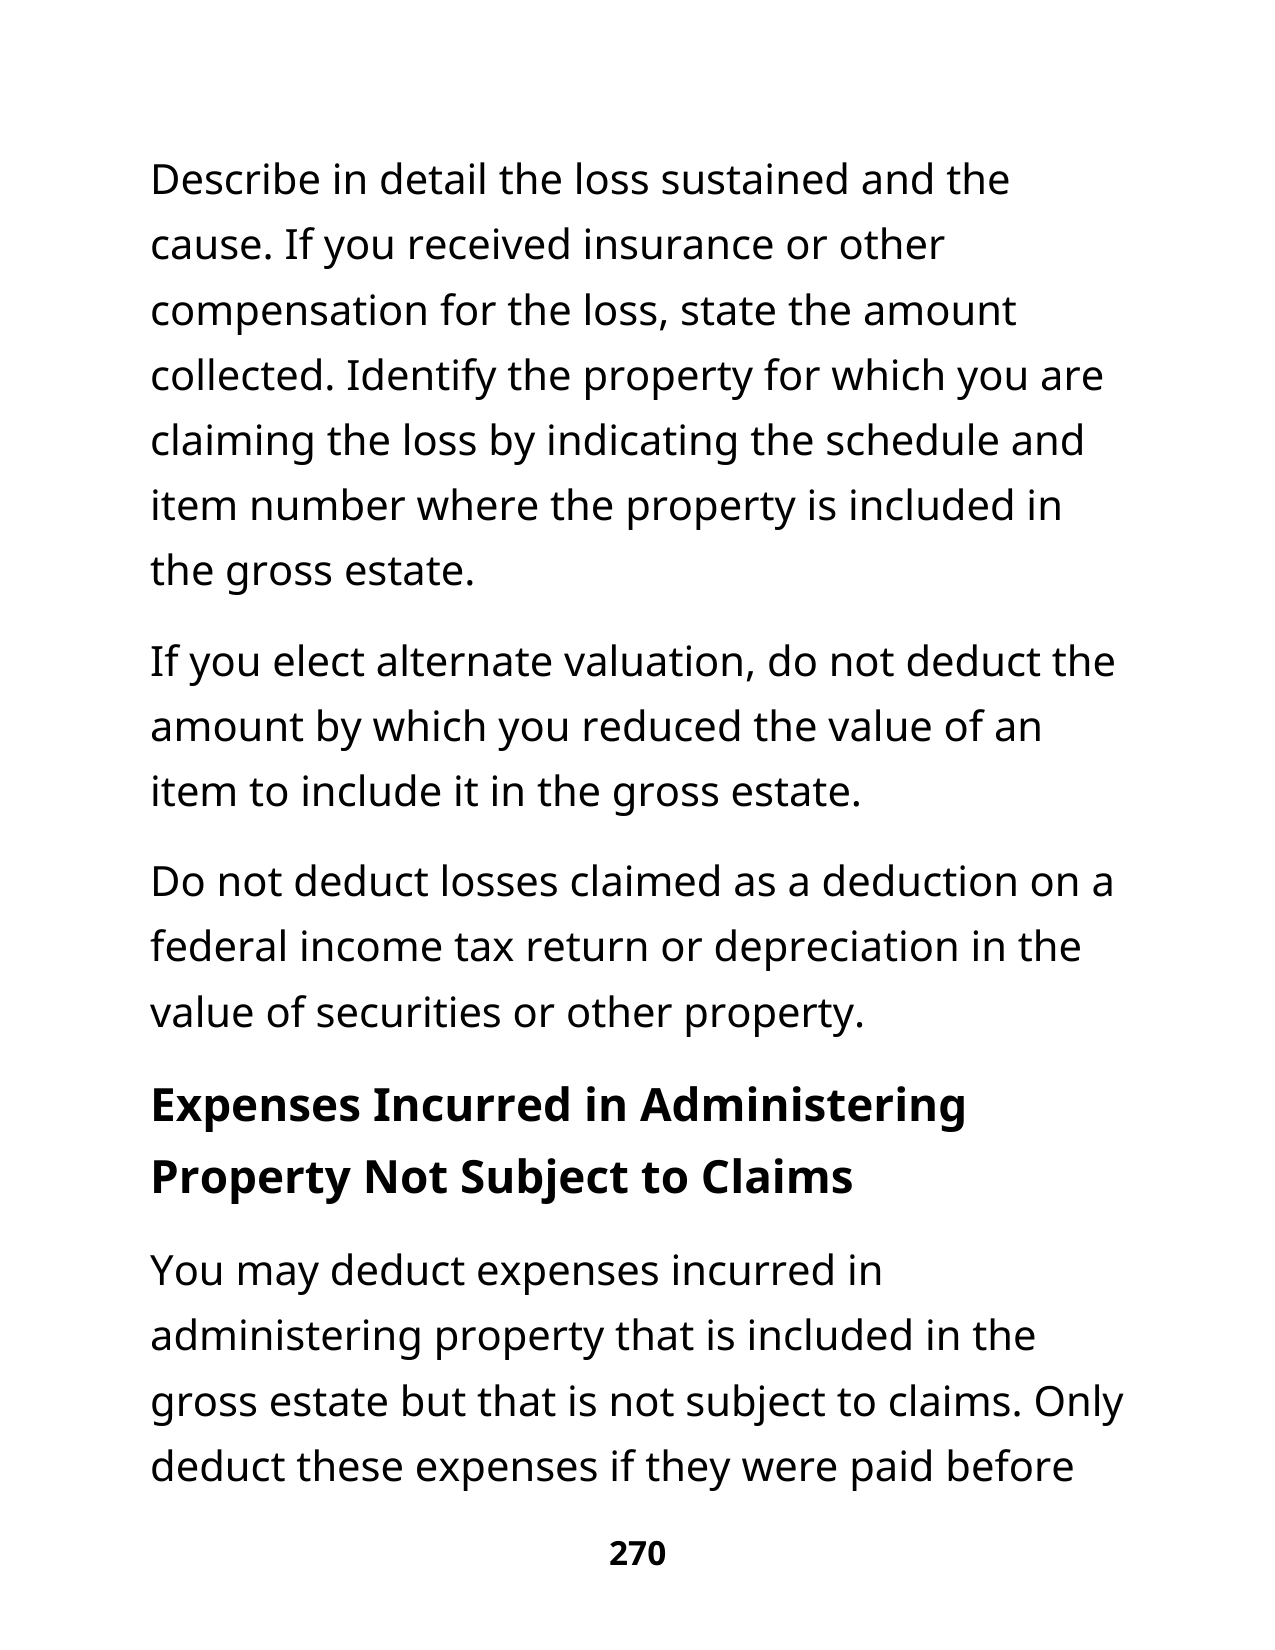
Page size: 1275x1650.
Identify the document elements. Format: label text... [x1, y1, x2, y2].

text Describe in detail the loss sustained and the cause. If you received insurance or other compensation for the loss, state the amount collected. Identify the property for which you are claiming the loss by indicating the schedule and item number where the property is included in the gross estate. [150, 150, 1125, 598]
text Do not deduct losses claimed as a deduction on a federal income tax return or depreciation in the value of securities or other property. [150, 852, 1125, 1039]
text If you elect alternate valuation, do not deduct the amount by which you reduced the value of an item to include it in the gross estate. [150, 631, 1125, 819]
subtitle Expenses Incurred in Administering Property Not Subject to Claims [150, 1073, 1125, 1207]
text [150, 1241, 1125, 1493]
